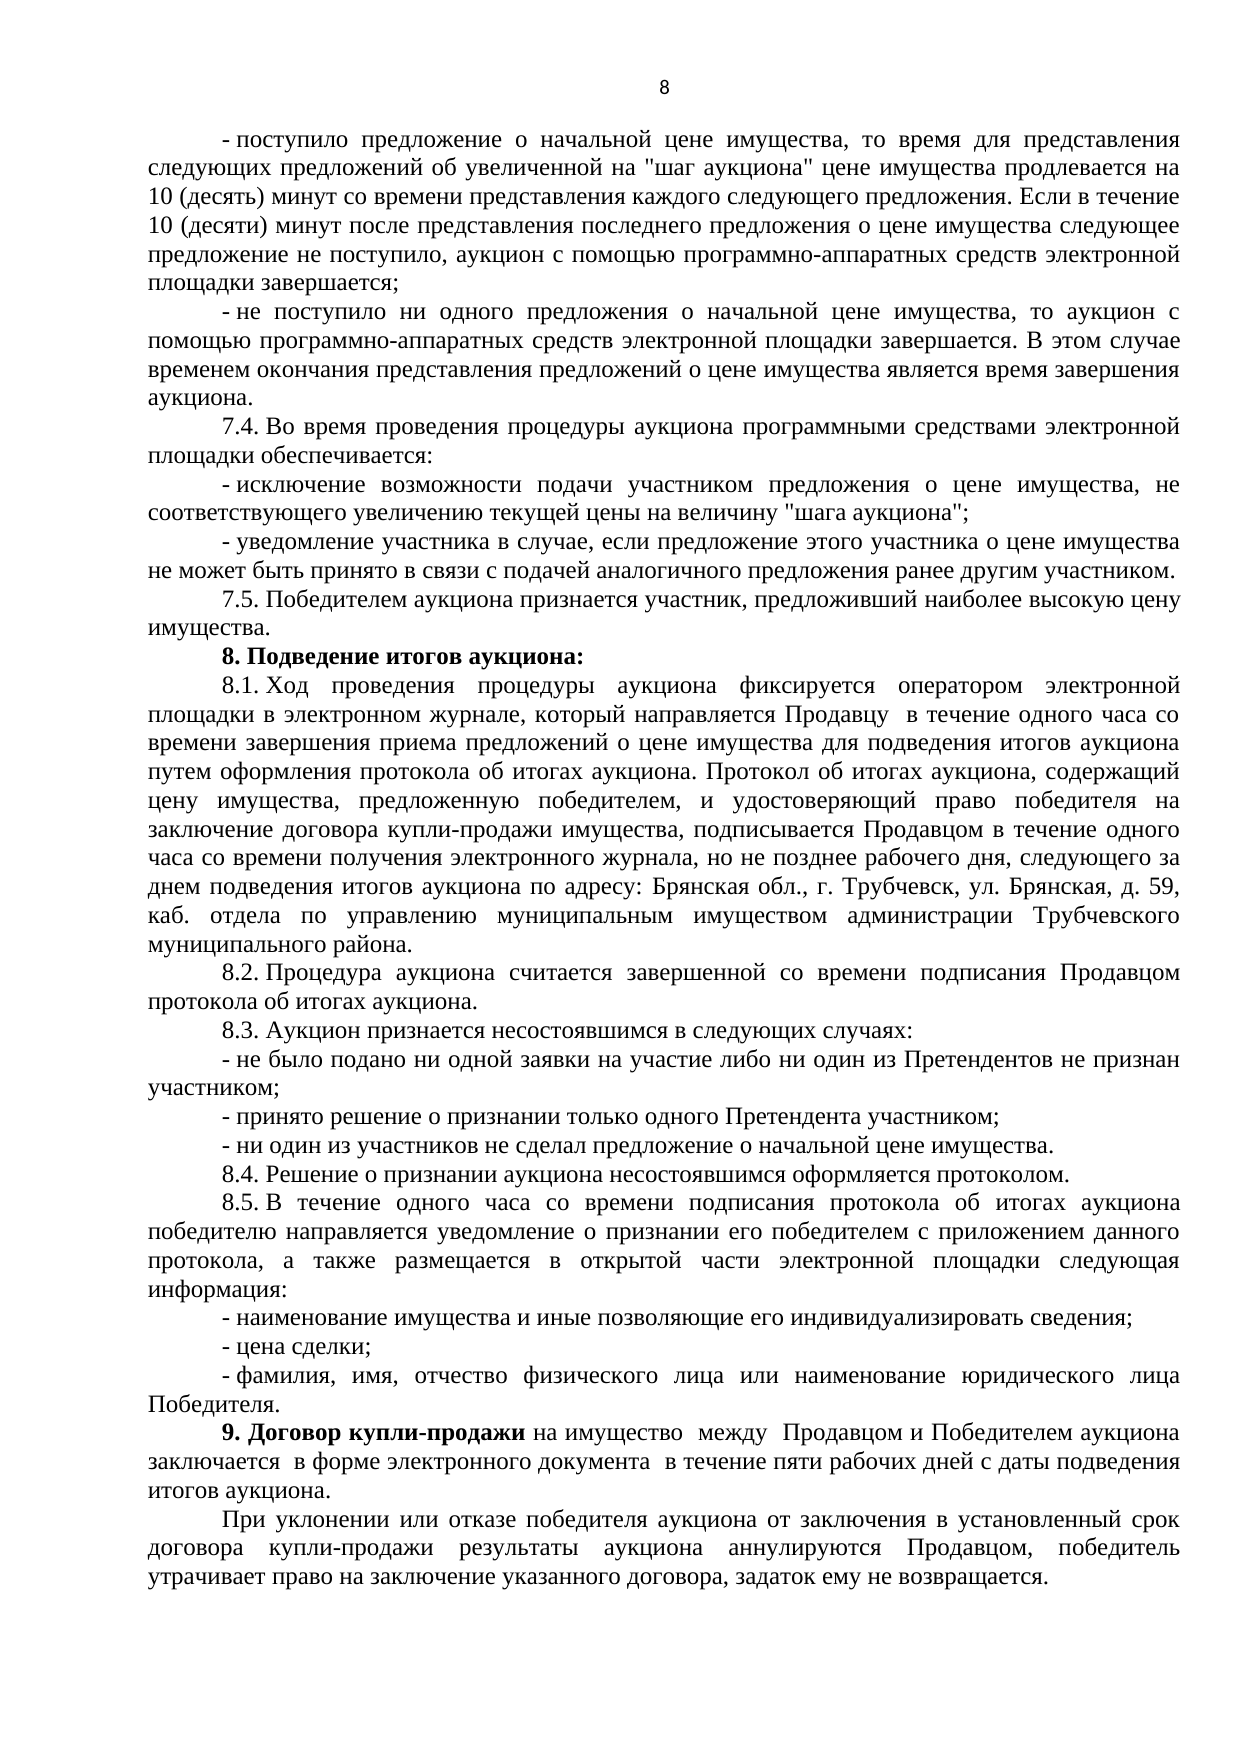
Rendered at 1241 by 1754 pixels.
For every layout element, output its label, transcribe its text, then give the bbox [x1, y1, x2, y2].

text - фамилия, имя, отчество физического лица или наименование юридического лица Победителя. [148, 1360, 1181, 1417]
text - не было подано ни одной заявки на участие либо ни один из Претендентов не признан участником; [148, 1044, 1181, 1101]
text 8.3. Аукцион признается несостоявшимся в следующих случаях: [148, 1015, 1181, 1044]
text - принято решение о признании только одного Претендента участником; [148, 1101, 1181, 1130]
text - уведомление участника в случае, если предложение этого участника о цене имущества не может быть принято в связи с подачей аналогичного предложения ранее другим участником. [148, 526, 1181, 584]
text 8.4. Решение о признании аукциона несостоявшимся оформляется протоколом. [148, 1159, 1181, 1187]
text 9. Договор купли-продажи на имущество между Продавцом и Победителем аукциона заключается в форме электронного документа в течение пяти рабочих дней с даты подведения итогов аукциона. [148, 1417, 1181, 1504]
text 8.5. В течение одного часа со времени подписания протокола об итогах аукциона победителю направляется уведомление о признании его победителем с приложением данного протокола, а также размещается в открытой части электронной площадки следующая информация: [148, 1187, 1181, 1302]
text - наименование имущества и иные позволяющие его индивидуализировать сведения; [148, 1302, 1181, 1331]
text - цена сделки; [148, 1331, 1181, 1360]
text 7.5. Победителем аукциона признается участник, предложивший наиболее высокую цену имущества. [148, 584, 1181, 641]
text 8.1. Ход проведения процедуры аукциона фиксируется оператором электронной площадки в электронном журнале, который направляется Продавцу в течение одного часа со времени завершения приема предложений о цене имущества для подведения итогов аукциона путем оформления протокола об итогах аукциона. Протокол об итогах аукциона, содержащий цену имущества, предложенную победителем, и удостоверяющий право победителя на заключение договора купли-продажи имущества, подписывается Продавцом в течение одного часа со времени получения электронного журнала, но не позднее рабочего дня, следующего за днем подведения итогов аукциона по адресу: Брянская обл., г. Трубчевск, ул. Брянская, д. 59, каб. отдела по управлению муниципальным имуществом администрации Трубчевского муниципального района. [148, 670, 1181, 957]
text 7.4. Во время проведения процедуры аукциона программными средствами электронной площадки обеспечивается: [148, 411, 1181, 469]
text При уклонении или отказе победителя аукциона от заключения в установленный срок договора купли-продажи результаты аукциона аннулируются Продавцом, победитель утрачивает право на заключение указанного договора, задаток ему не возвращается. [148, 1504, 1181, 1590]
text - не поступило ни одного предложения о начальной цене имущества, то аукцион с помощью программно-аппаратных средств электронной площадки завершается. В этом случае временем окончания представления предложений о цене имущества является время завершения аукциона. [148, 296, 1181, 411]
text - ни один из участников не сделал предложение о начальной цене имущества. [148, 1130, 1181, 1159]
text 8. Подведение итогов аукциона: [148, 641, 1181, 670]
text 8.2. Процедура аукциона считается завершенной со времени подписания Продавцом протокола об итогах аукциона. [148, 957, 1181, 1015]
text - поступило предложение о начальной цене имущества, то время для представления следующих предложений об увеличенной на "шаг аукциона" цене имущества продлевается на 10 (десять) минут со времени представления каждого следующего предложения. Если в течение 10 (десяти) минут после представления последнего предложения о цене имущества следующее предложение не поступило, аукцион с помощью программно-аппаратных средств электронной площадки завершается; [148, 124, 1181, 296]
text - исключение возможности подачи участником предложения о цене имущества, не соответствующего увеличению текущей цены на величину "шага аукциона"; [148, 469, 1181, 526]
